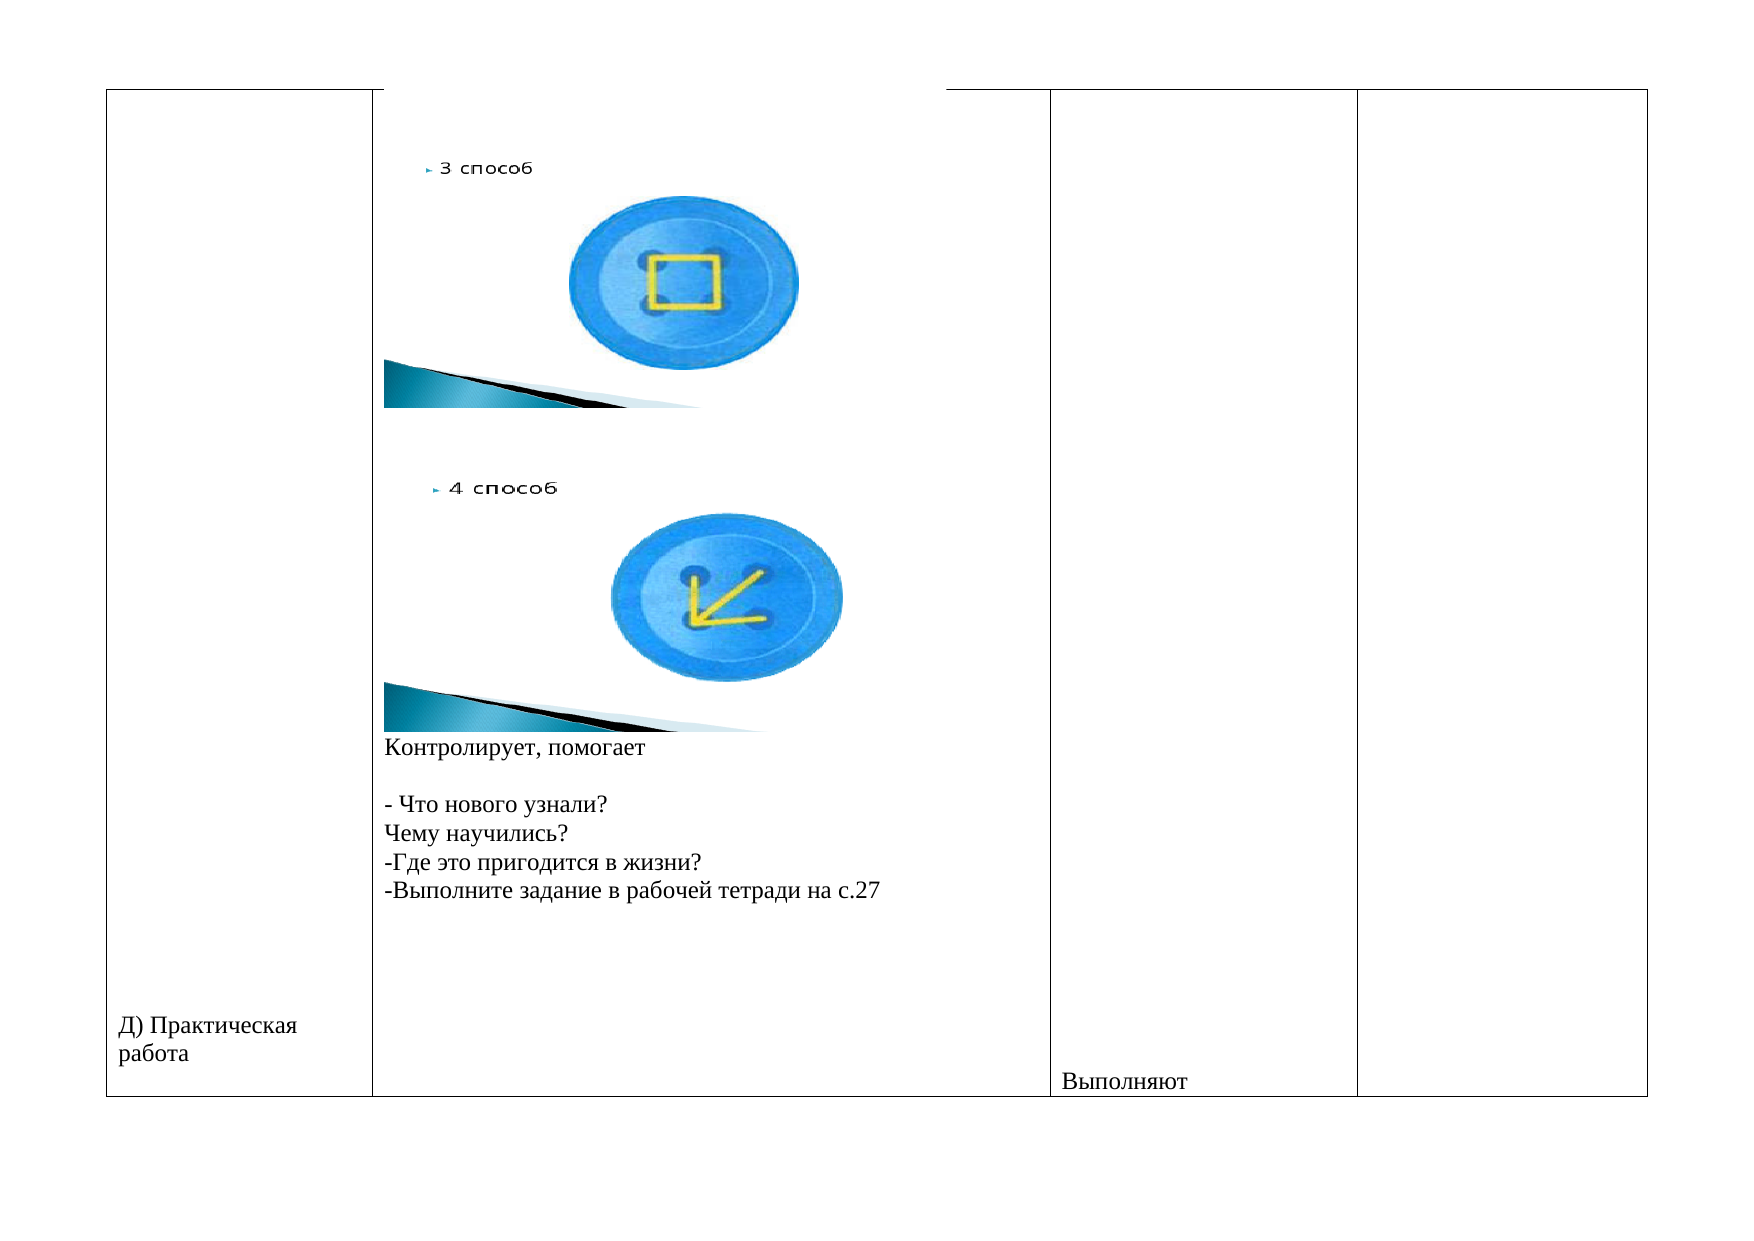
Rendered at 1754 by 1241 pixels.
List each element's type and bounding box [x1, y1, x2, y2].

table_cell [1051, 90, 1357, 1096]
table_cell [373, 90, 1050, 1096]
table_cell [1358, 90, 1647, 1096]
table_cell [107, 90, 372, 1096]
